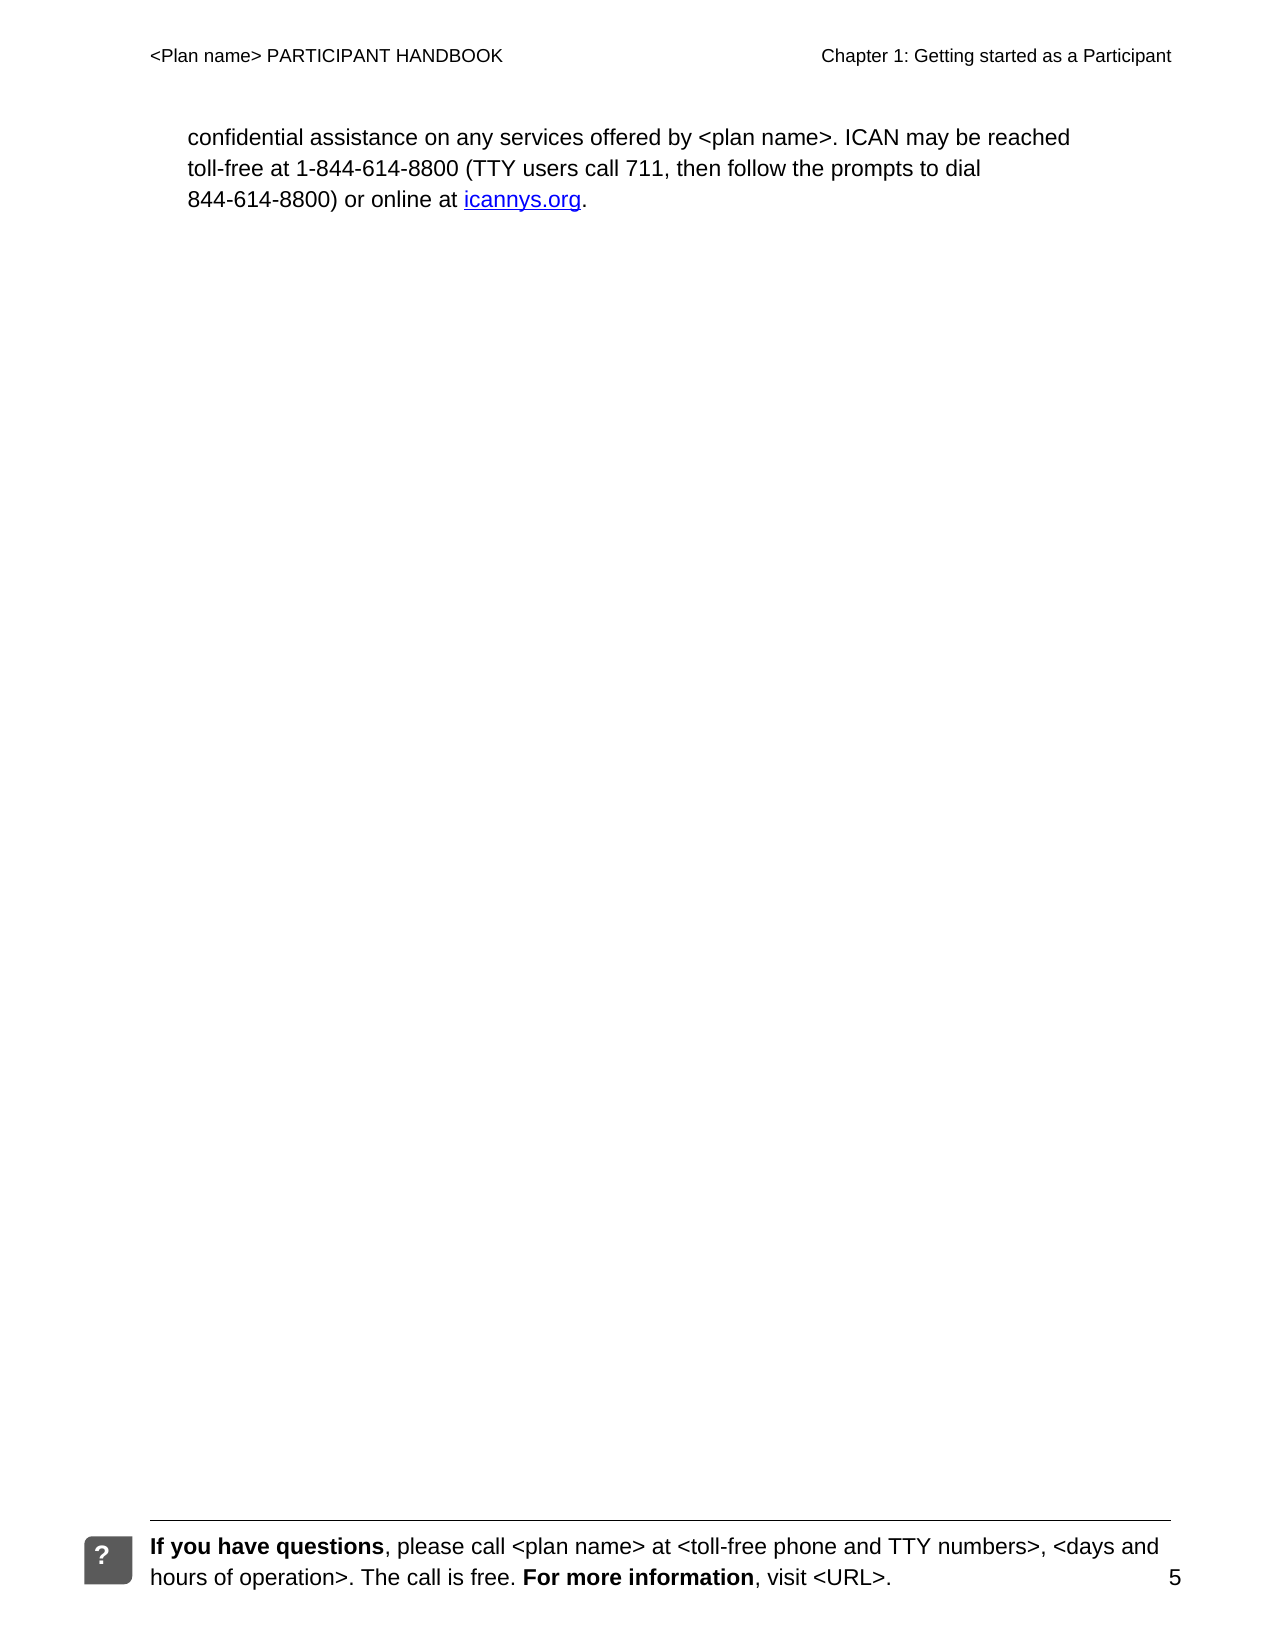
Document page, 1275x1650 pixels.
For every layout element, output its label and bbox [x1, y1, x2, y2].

list [150, 120, 1096, 214]
